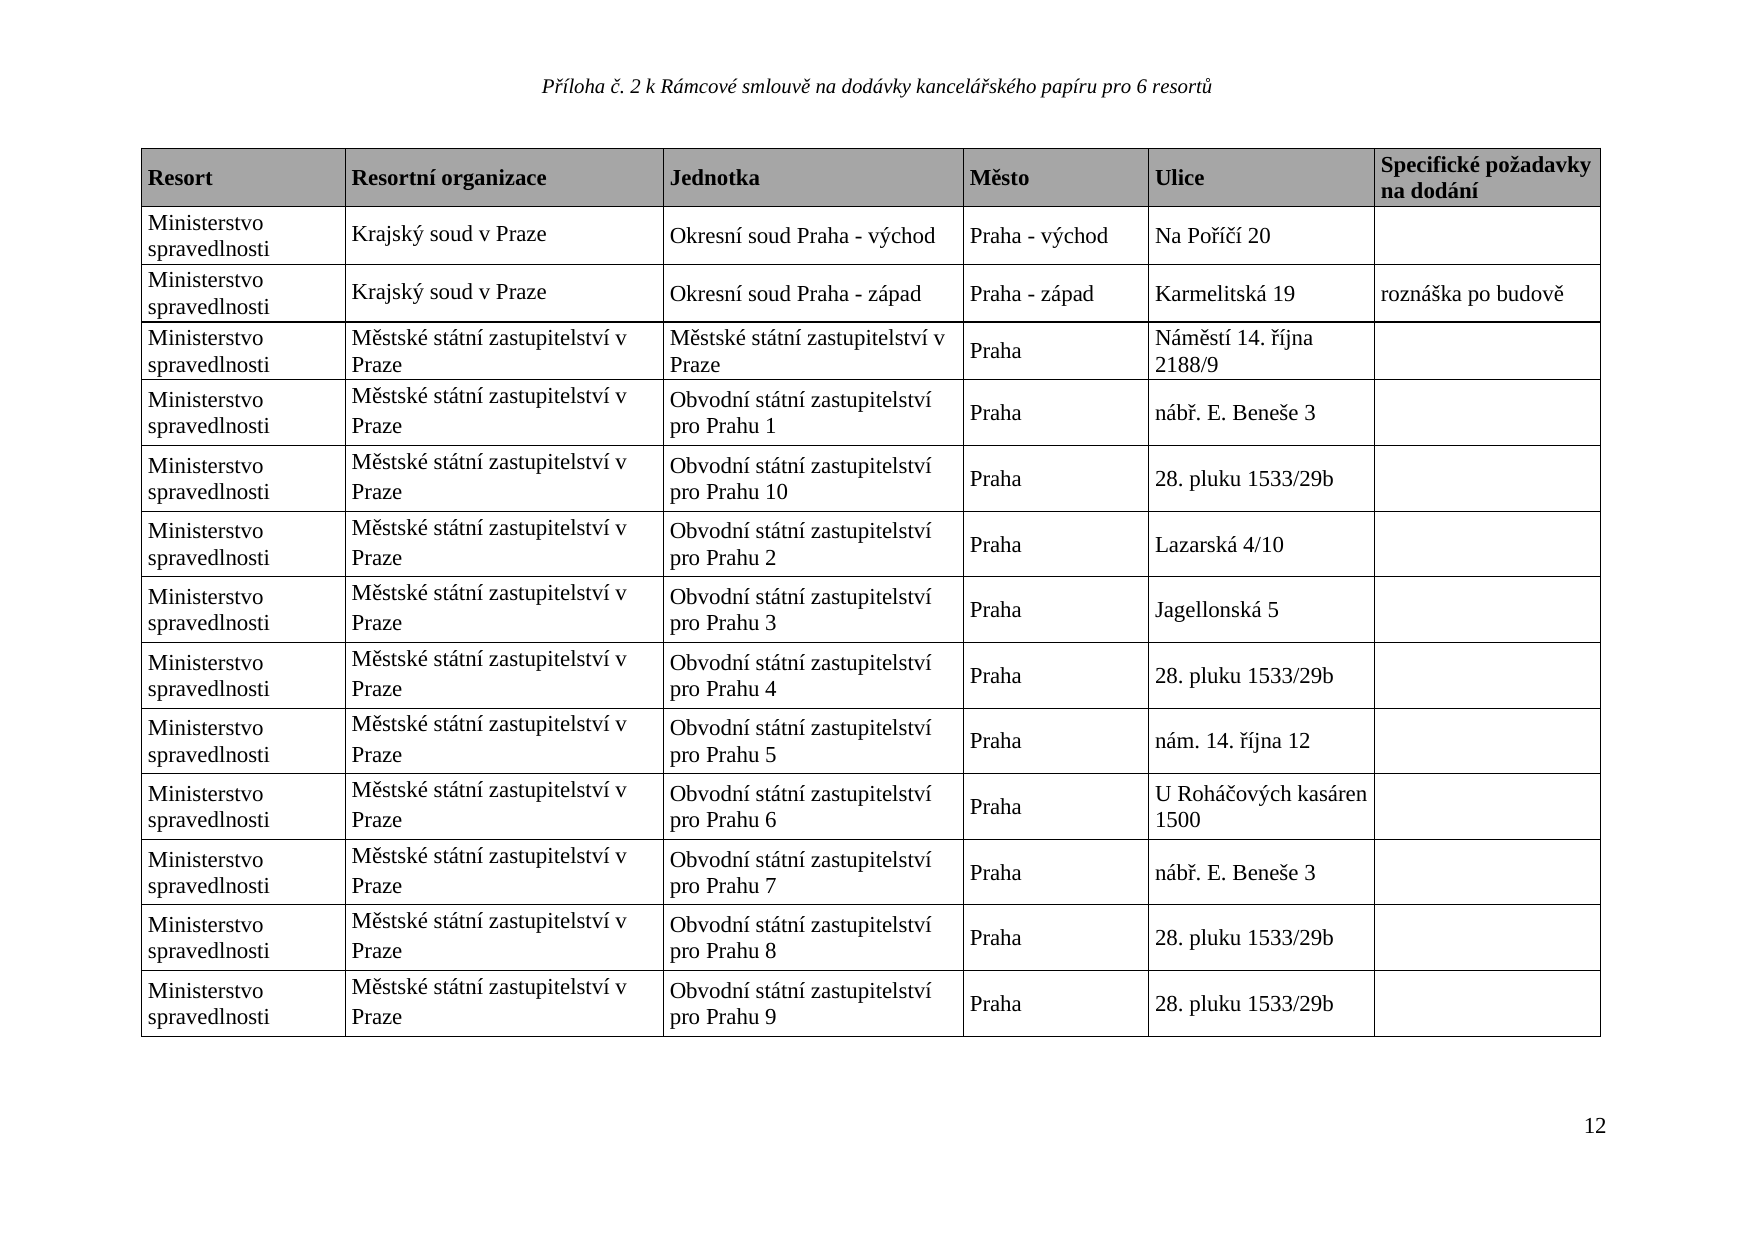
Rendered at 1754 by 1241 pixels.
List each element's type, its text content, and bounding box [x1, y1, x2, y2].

table_cell [1375, 709, 1600, 773]
table_header Město [964, 149, 1148, 206]
table_header Ulice [1149, 149, 1374, 206]
table_cell Obvodní státní zastupitelství pro Prahu 4 [664, 643, 963, 707]
table_cell Lazarská 4/10 [1149, 512, 1374, 576]
table_cell Praha [964, 446, 1148, 511]
table_cell Ministerstvo spravedlnosti [142, 512, 345, 576]
table_cell Městské státní zastupitelství v Praze [346, 905, 663, 970]
table_cell Praha [964, 643, 1148, 707]
table_cell Městské státní zastupitelství v Praze [346, 512, 663, 576]
table_cell 28. pluku 1533/29b [1149, 971, 1374, 1036]
table_cell [1375, 774, 1600, 839]
table_cell Městské státní zastupitelství v Praze [346, 446, 663, 511]
table_cell Obvodní státní zastupitelství pro Prahu 3 [664, 577, 963, 642]
table_cell Obvodní státní zastupitelství pro Prahu 8 [664, 905, 963, 970]
table_cell Praha - východ [964, 207, 1148, 263]
table_cell Praha - západ [964, 265, 1148, 321]
table_cell 28. pluku 1533/29b [1149, 905, 1374, 970]
table_cell Praha [964, 905, 1148, 970]
table_cell Náměstí 14. října 2188/9 [1149, 323, 1374, 379]
table_cell Krajský soud v Praze [346, 265, 663, 321]
table_cell U Roháčových kasáren 1500 [1149, 774, 1374, 839]
table_cell Ministerstvo spravedlnosti [142, 840, 345, 904]
table_cell Městské státní zastupitelství v Praze [346, 709, 663, 773]
table_cell Městské státní zastupitelství v Praze [346, 971, 663, 1036]
table_cell Městské státní zastupitelství v Praze [664, 323, 963, 379]
table_cell Obvodní státní zastupitelství pro Prahu 1 [664, 380, 963, 445]
table_cell Ministerstvo spravedlnosti [142, 577, 345, 642]
table_cell Obvodní státní zastupitelství pro Prahu 6 [664, 774, 963, 839]
table_cell [1375, 840, 1600, 904]
table_cell Ministerstvo spravedlnosti [142, 905, 345, 970]
table_header Resort [142, 149, 345, 206]
table_header Jednotka [664, 149, 963, 206]
table_cell [1375, 643, 1600, 707]
table_cell Obvodní státní zastupitelství pro Prahu 7 [664, 840, 963, 904]
table_cell Ministerstvo spravedlnosti [142, 207, 345, 263]
table_cell Obvodní státní zastupitelství pro Prahu 9 [664, 971, 963, 1036]
table_cell [1375, 446, 1600, 511]
table_cell Praha [964, 577, 1148, 642]
table_cell Městské státní zastupitelství v Praze [346, 774, 663, 839]
table_cell Ministerstvo spravedlnosti [142, 971, 345, 1036]
table_cell Obvodní státní zastupitelství pro Prahu 2 [664, 512, 963, 576]
table_cell Jagellonská 5 [1149, 577, 1374, 642]
table_cell Obvodní státní zastupitelství pro Prahu 5 [664, 709, 963, 773]
table_cell roznáška po budově [1375, 265, 1600, 321]
table_cell Ministerstvo spravedlnosti [142, 265, 345, 321]
table_header Resortní organizace [346, 149, 663, 206]
table_cell Na Poříčí 20 [1149, 207, 1374, 263]
table_cell Ministerstvo spravedlnosti [142, 380, 345, 445]
table_cell Ministerstvo spravedlnosti [142, 709, 345, 773]
table_cell nám. 14. října 12 [1149, 709, 1374, 773]
table_cell [1375, 971, 1600, 1036]
table_cell 28. pluku 1533/29b [1149, 446, 1374, 511]
table_cell Ministerstvo spravedlnosti [142, 323, 345, 379]
table_cell Městské státní zastupitelství v Praze [346, 840, 663, 904]
table_cell [1375, 905, 1600, 970]
table_cell Praha [964, 709, 1148, 773]
table_cell Karmelitská 19 [1149, 265, 1374, 321]
table_cell Krajský soud v Praze [346, 207, 663, 263]
table_cell [1375, 577, 1600, 642]
table_cell 28. pluku 1533/29b [1149, 643, 1374, 707]
table_cell [1375, 207, 1600, 263]
table_cell Ministerstvo spravedlnosti [142, 446, 345, 511]
table_cell nábř. E. Beneše 3 [1149, 840, 1374, 904]
table_cell Praha [964, 512, 1148, 576]
table_cell Městské státní zastupitelství v Praze [346, 577, 663, 642]
table_cell Ministerstvo spravedlnosti [142, 643, 345, 707]
table_cell Praha [964, 971, 1148, 1036]
table_cell Městské státní zastupitelství v Praze [346, 643, 663, 707]
table_cell [1375, 323, 1600, 379]
table_cell Okresní soud Praha - západ [664, 265, 963, 321]
table_cell [1375, 512, 1600, 576]
table_cell Praha [964, 774, 1148, 839]
table_cell Praha [964, 323, 1148, 379]
table_header Specifické požadavky na dodání [1375, 149, 1600, 206]
table_cell Městské státní zastupitelství v Praze [346, 380, 663, 445]
table_cell Okresní soud Praha - východ [664, 207, 963, 263]
table_cell Obvodní státní zastupitelství pro Prahu 10 [664, 446, 963, 511]
table_cell Městské státní zastupitelství v Praze [346, 323, 663, 379]
table_cell nábř. E. Beneše 3 [1149, 380, 1374, 445]
table_cell Praha [964, 380, 1148, 445]
table_cell [1375, 380, 1600, 445]
table_cell Praha [964, 840, 1148, 904]
table_cell Ministerstvo spravedlnosti [142, 774, 345, 839]
